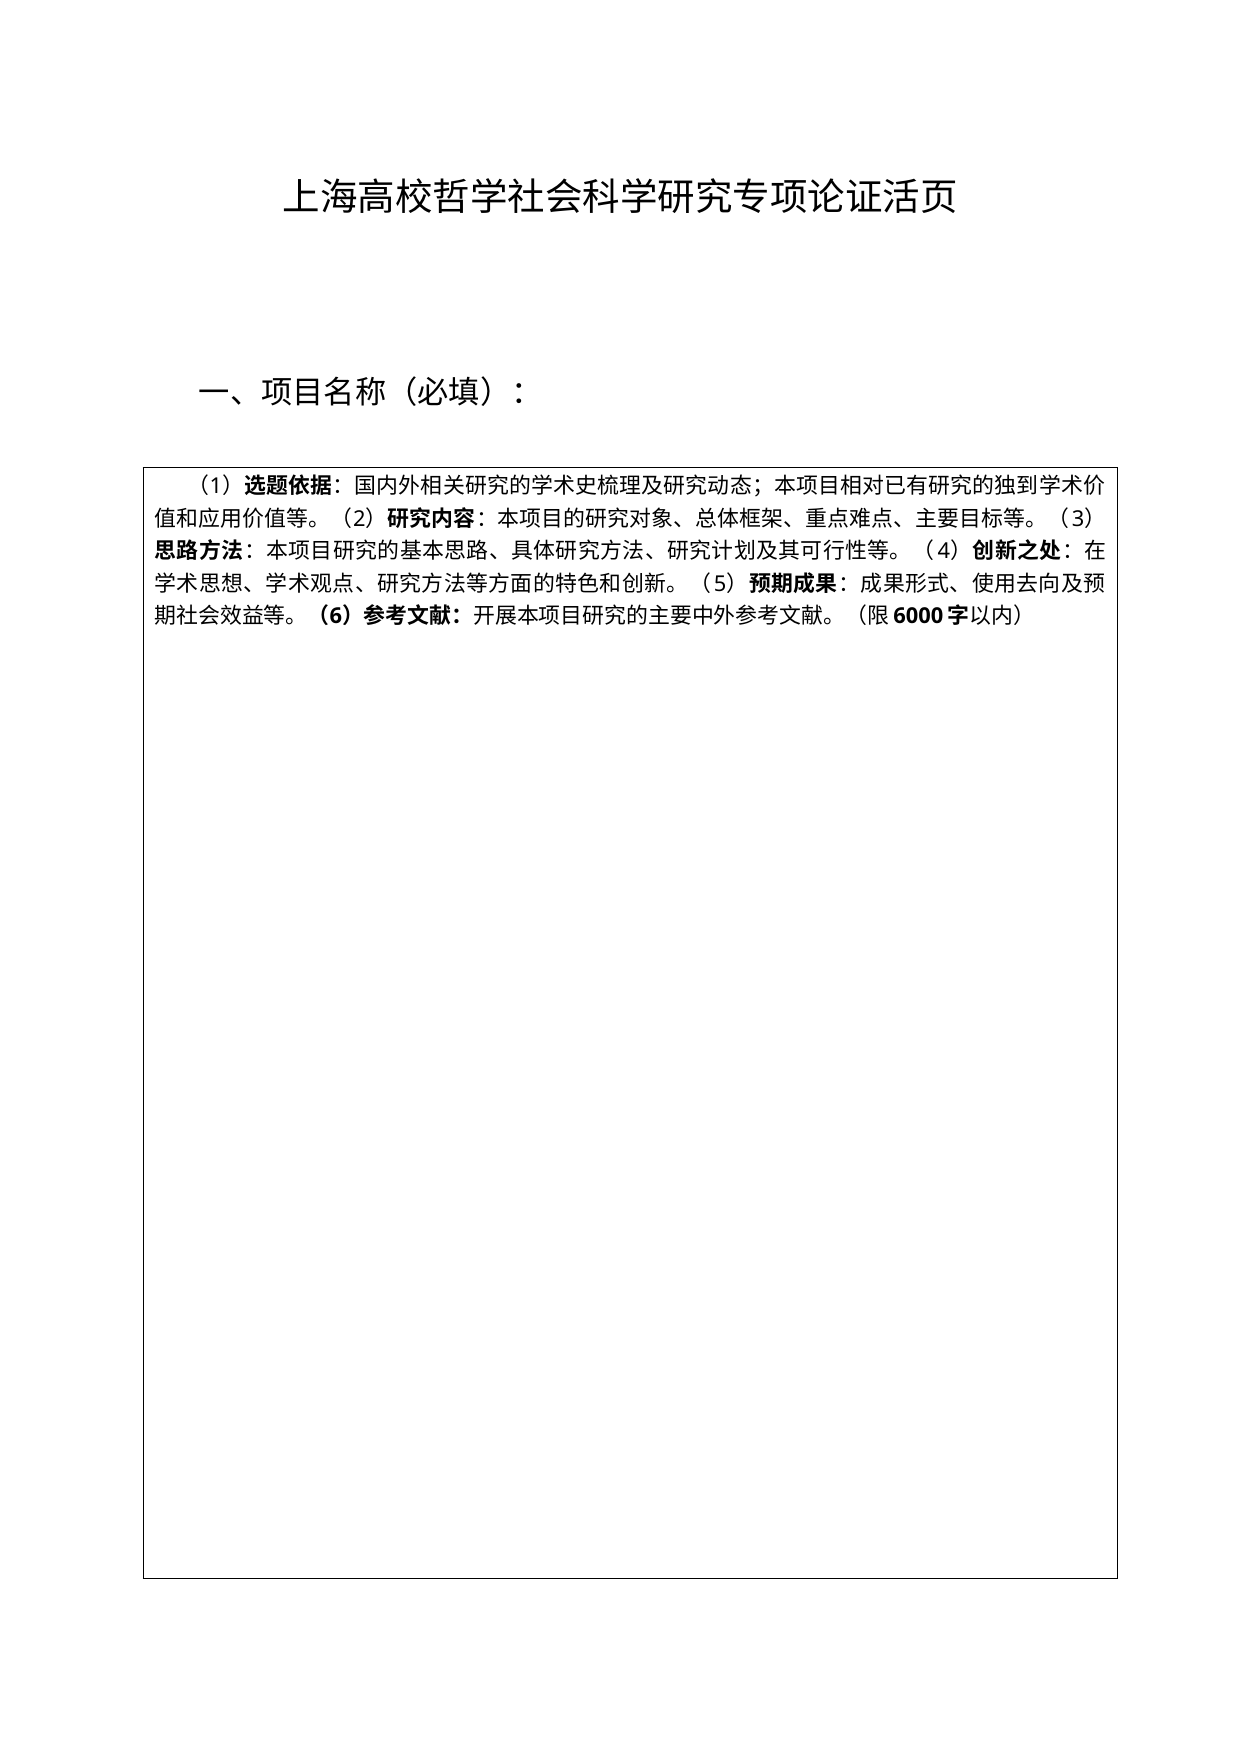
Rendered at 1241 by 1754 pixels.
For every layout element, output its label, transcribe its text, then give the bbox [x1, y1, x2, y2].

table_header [144, 468, 1117, 1578]
text 上海高校哲学社会科学研究专项论证活页 [187, 162, 1053, 227]
text 一、项目名称（必填）： [198, 357, 1053, 422]
